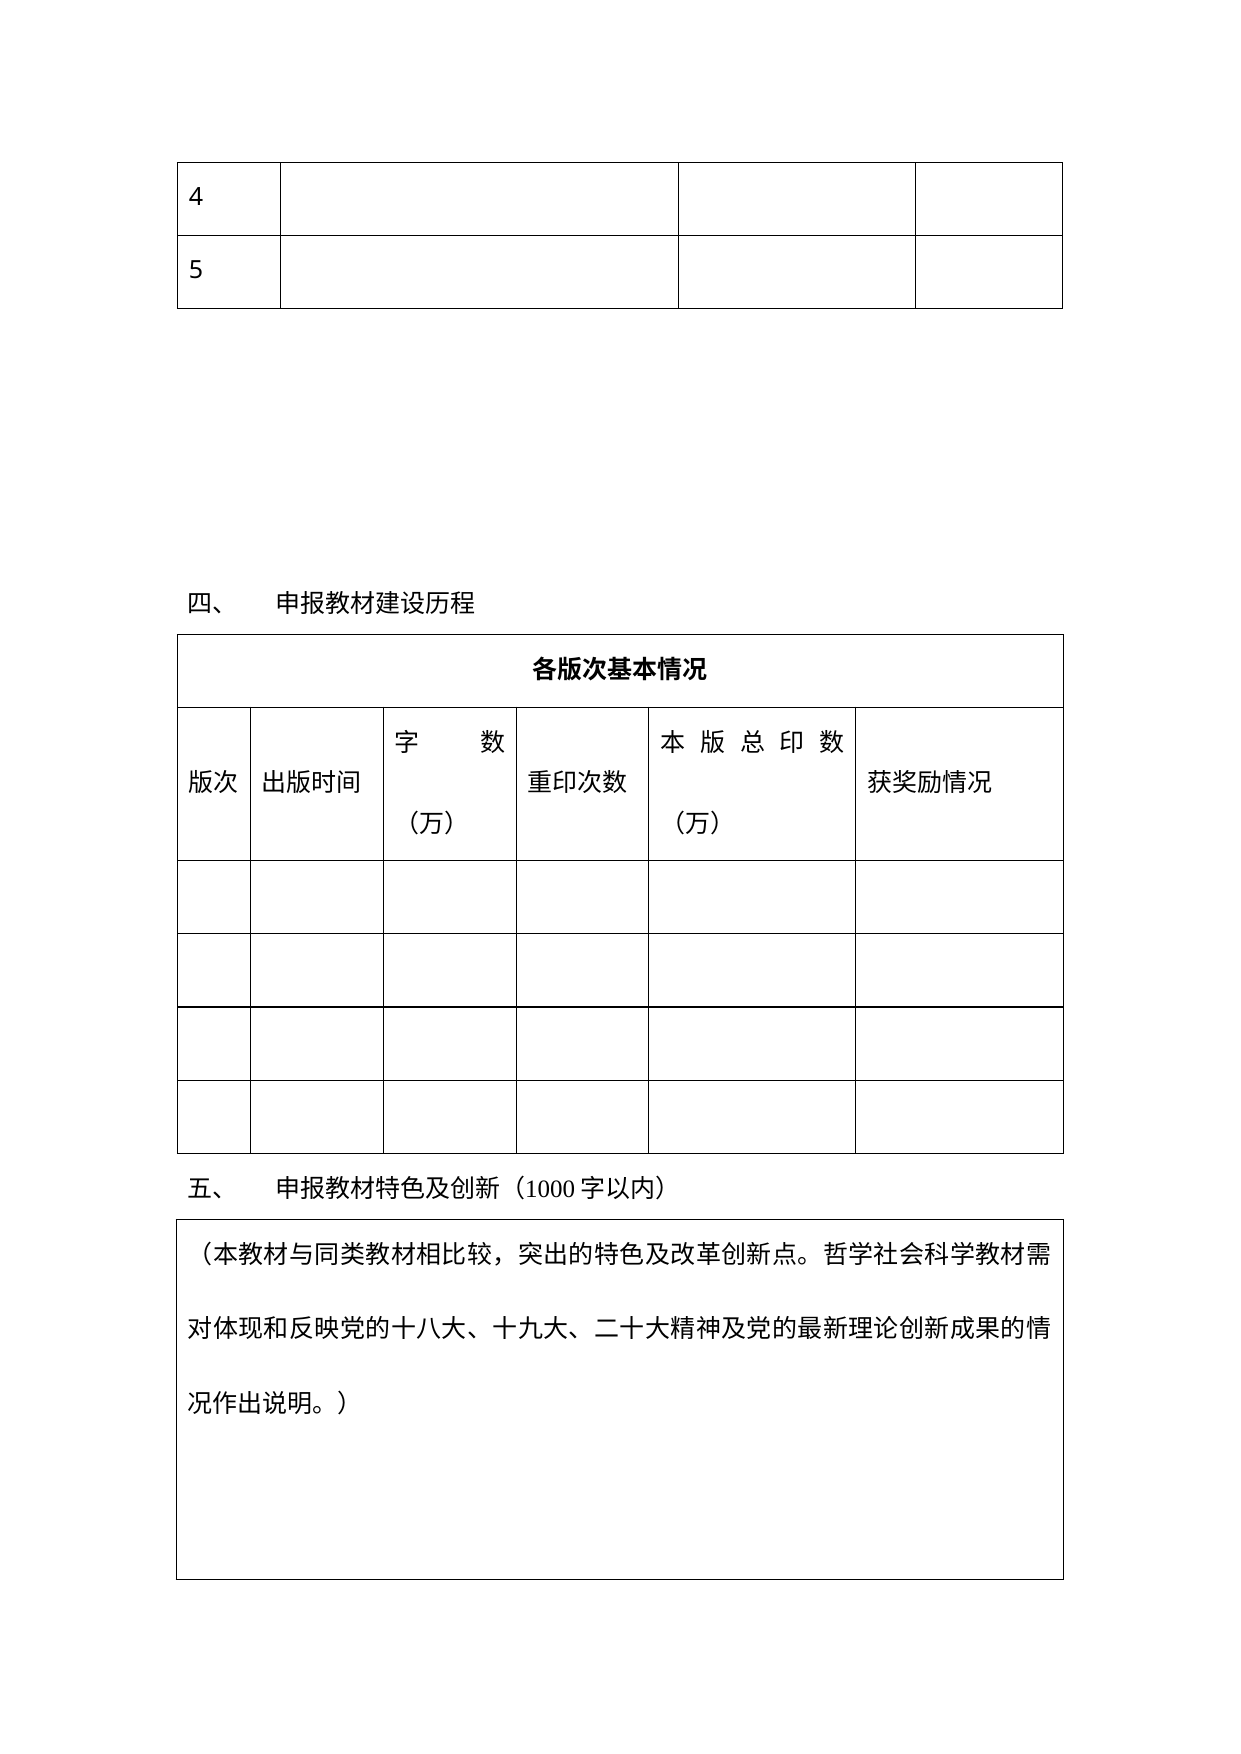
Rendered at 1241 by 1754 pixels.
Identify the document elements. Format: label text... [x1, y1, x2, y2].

table_cell [251, 861, 383, 933]
table_cell 4 [178, 163, 280, 235]
table_cell [916, 163, 1062, 235]
table_cell 字数（万） [384, 708, 516, 860]
table_cell [517, 861, 648, 933]
table_cell [251, 1008, 383, 1079]
table_cell [856, 1008, 1063, 1079]
table_cell [679, 163, 915, 235]
table_cell [916, 236, 1062, 308]
table_cell [856, 934, 1063, 1006]
table_cell [251, 1081, 383, 1153]
table_cell [281, 163, 678, 235]
table_cell [679, 236, 915, 308]
table_cell [251, 934, 383, 1006]
table_cell [517, 1008, 648, 1079]
table_cell 版次 [178, 708, 250, 860]
table_header 各版次基本情况 [178, 635, 1063, 707]
table_cell 重印次数 [517, 708, 648, 860]
table_cell [649, 1081, 855, 1153]
table_cell [178, 934, 250, 1006]
table_cell [178, 861, 250, 933]
list 申报教材建设历程 [187, 569, 1053, 634]
table_cell 出版时间 [251, 708, 383, 860]
table_cell [384, 934, 516, 1006]
table_cell [384, 1081, 516, 1153]
table_cell [517, 934, 648, 1006]
table_cell [178, 1008, 250, 1079]
table_cell [384, 1008, 516, 1079]
table_cell [384, 861, 516, 933]
table_cell [856, 861, 1063, 933]
table_cell [649, 861, 855, 933]
table_cell [649, 1008, 855, 1079]
table_cell 本版总印数（万） [649, 708, 855, 860]
table_cell 5 [178, 236, 280, 308]
list 申报教材特色及创新（1000字以内） [187, 1154, 1053, 1219]
table_cell [178, 1081, 250, 1153]
table_cell [856, 1081, 1063, 1153]
table_cell 获奖励情况 [856, 708, 1063, 860]
table_cell [517, 1081, 648, 1153]
table_cell [281, 236, 678, 308]
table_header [177, 1220, 1063, 1579]
table_cell [649, 934, 855, 1006]
